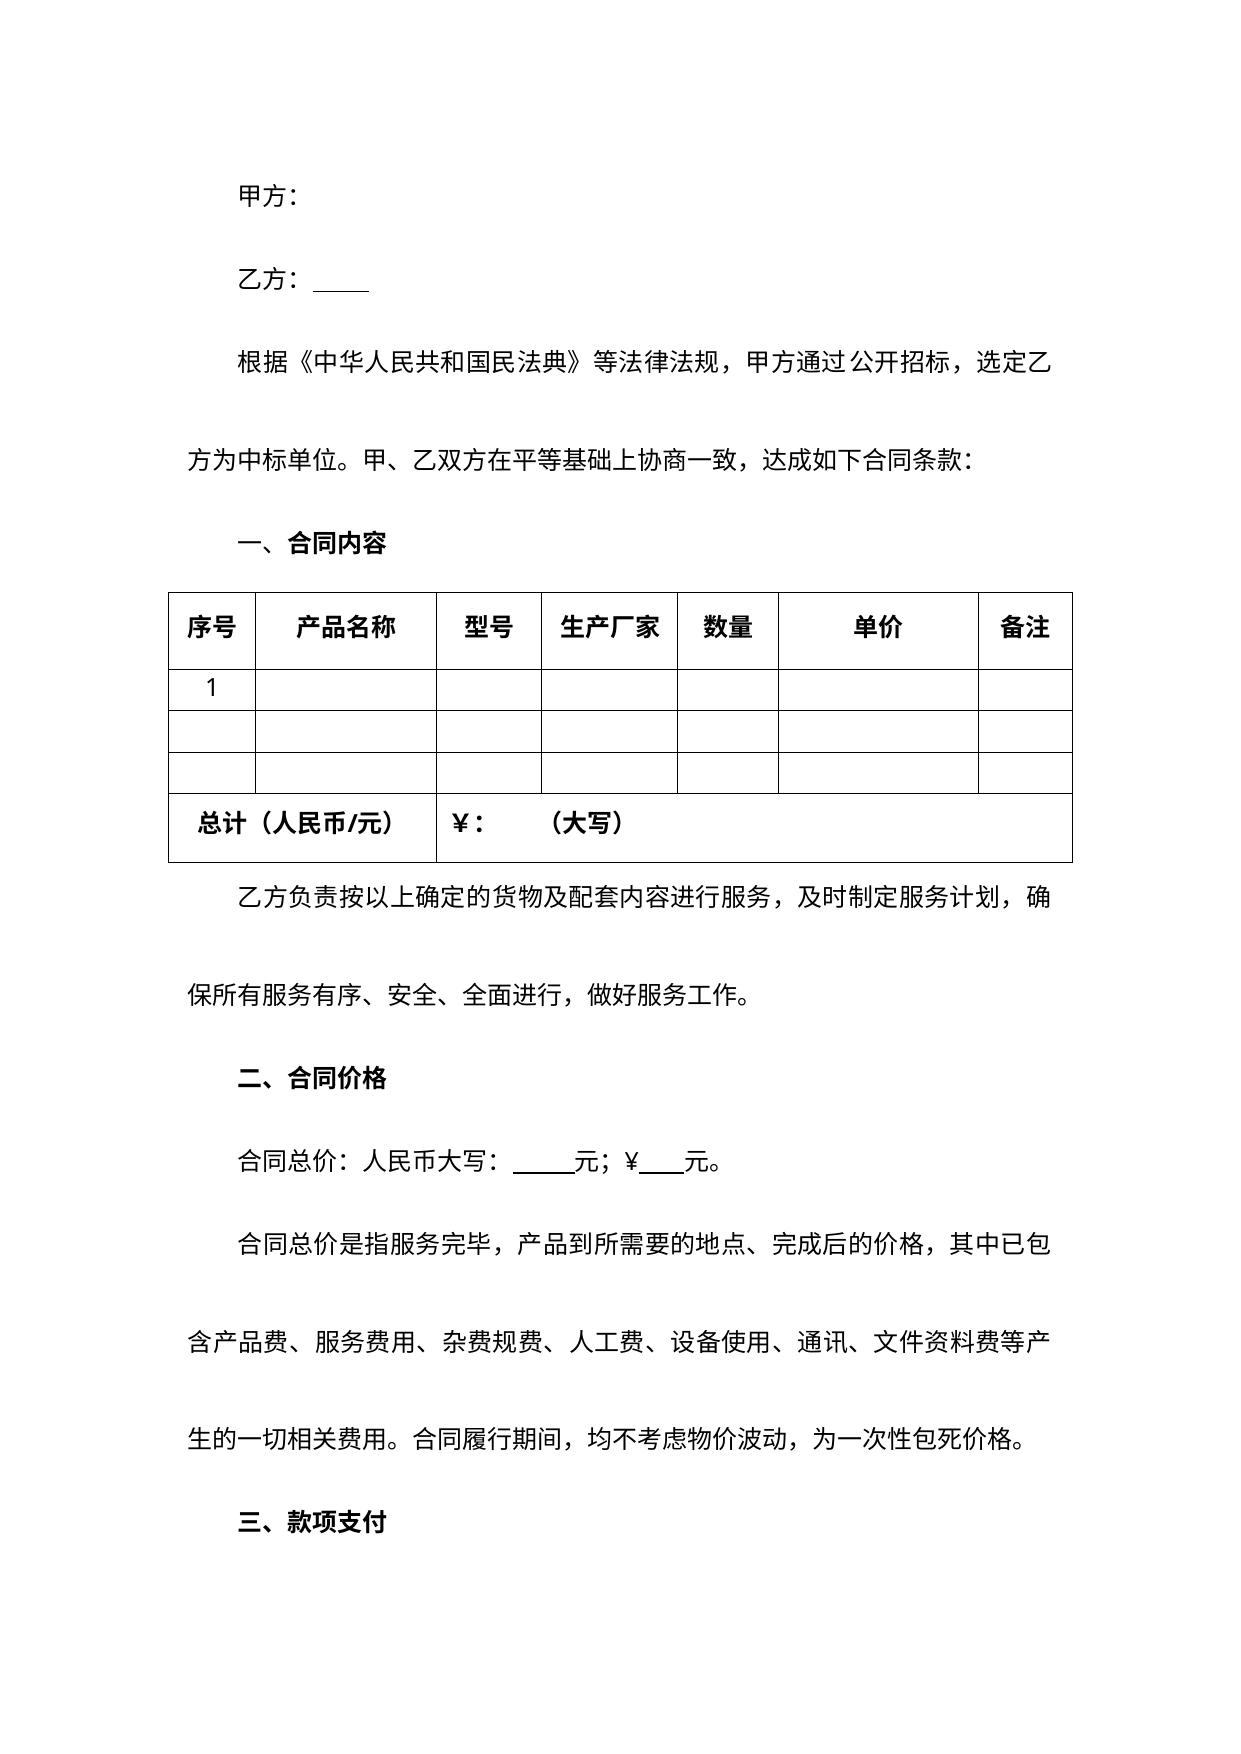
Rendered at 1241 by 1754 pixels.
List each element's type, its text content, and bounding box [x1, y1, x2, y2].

table_cell [979, 753, 1072, 793]
text 乙方： [187, 245, 1053, 310]
table_cell [979, 670, 1072, 710]
table_header 产品名称 [256, 593, 436, 668]
text 一、合同内容 [187, 509, 1053, 574]
table_header 数量 [678, 593, 778, 668]
table_cell [542, 670, 677, 710]
table_cell [256, 753, 436, 793]
text 根据《中华人民共和国民法典》等法律法规，甲方通过公开招标，选定乙方为中标单位。甲、乙双方在平等基础上协商一致，达成如下合同条款： [187, 328, 1053, 491]
table_cell 总计（人民币/元） [169, 794, 436, 862]
table_cell [256, 670, 436, 710]
text 合同总价：人民币大写： 元；¥ 元。 [187, 1127, 1053, 1192]
table_header 生产厂家 [542, 593, 677, 668]
table_cell [169, 711, 255, 752]
table_header 型号 [437, 593, 541, 668]
table_cell [542, 753, 677, 793]
table_cell [779, 753, 978, 793]
text 乙方负责按以上确定的货物及配套内容进行服务，及时制定服务计划，确保所有服务有序、安全、全面进行，做好服务工作。 [187, 863, 1053, 1026]
table_cell [437, 670, 541, 710]
text 二、合同价格 [187, 1044, 1053, 1109]
table_header 备注 [979, 593, 1072, 668]
table_cell [542, 711, 677, 752]
table_cell 1 [169, 670, 255, 710]
table_cell [256, 711, 436, 752]
table_cell [437, 753, 541, 793]
table_cell [437, 711, 541, 752]
table_cell [779, 711, 978, 752]
table_cell [979, 711, 1072, 752]
table_cell [779, 670, 978, 710]
table_cell [169, 753, 255, 793]
list 款项支付 [187, 1488, 1053, 1553]
text 甲方： [187, 162, 1053, 227]
table_cell [678, 711, 778, 752]
table_cell [678, 753, 778, 793]
table_header 单价 [779, 593, 978, 668]
table_cell [678, 670, 778, 710]
table_cell ￥： （大写） [437, 794, 1072, 862]
text 合同总价是指服务完毕，产品到所需要的地点、完成后的价格，其中已包含产品费、服务费用、杂费规费、人工费、设备使用、通讯、文件资料费等产生的一切相关费用。合同履行期间，均不考虑物价波动，为一次性包死价格。 [187, 1210, 1053, 1470]
table_header 序号 [169, 593, 255, 668]
